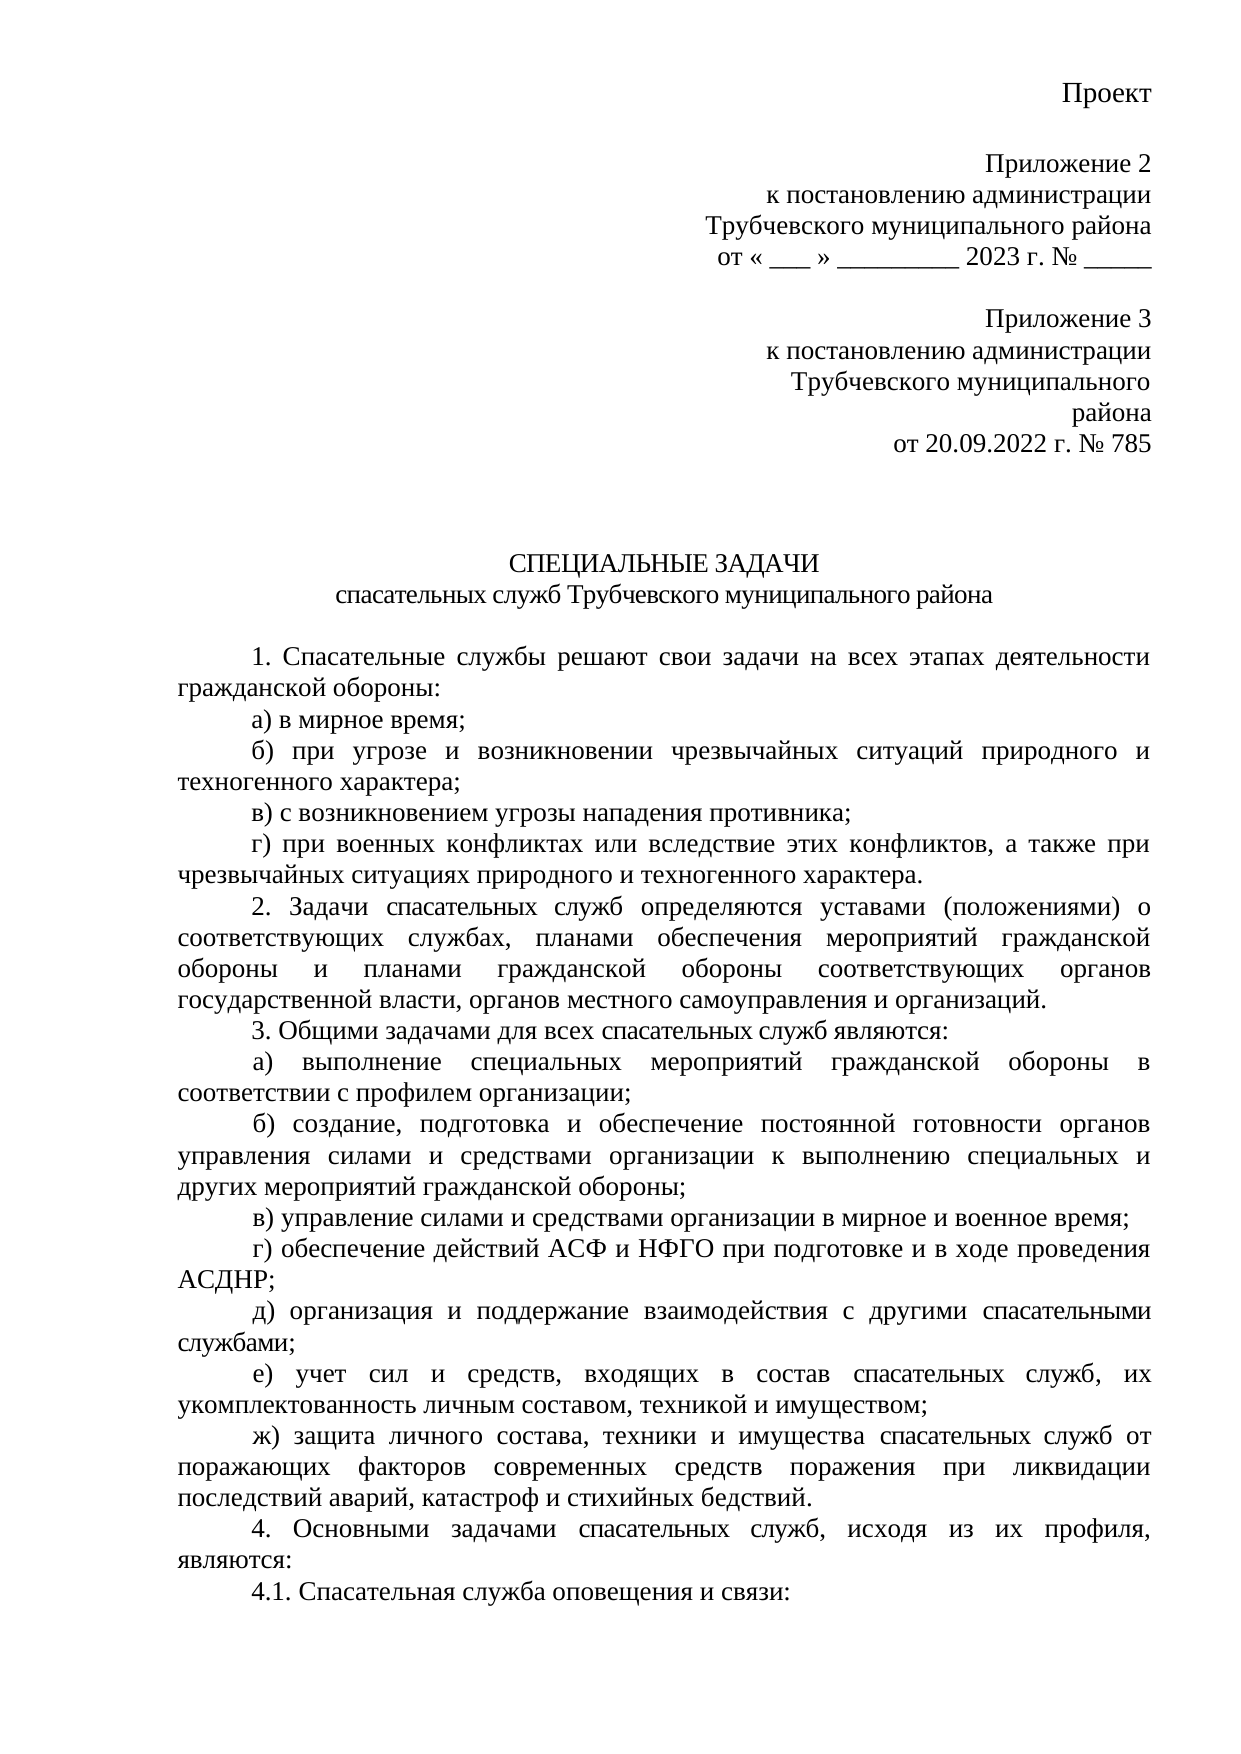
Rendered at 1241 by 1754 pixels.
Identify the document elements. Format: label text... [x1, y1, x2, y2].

text а) в мирное время; [177, 703, 1152, 734]
text б) при угрозе и возникновении чрезвычайных ситуаций природного и техногенного характера; [177, 734, 1152, 796]
text д) организация и поддержание взаимодействия с другими спасательными службами; [177, 1294, 1152, 1357]
text от « ___ » _________ 2023 г. № _____ [177, 240, 1152, 271]
text Приложение 2 [177, 147, 1152, 178]
text Трубчевского муниципального района [177, 365, 1152, 427]
text спасательных служб Трубчевского муниципального района [177, 578, 1152, 609]
text к постановлению администрации [177, 334, 1152, 365]
text ж) защита личного состава, техники и имущества спасательных служб от поражающих факторов современных средств поражения при ликвидации последствий аварий, катастроф и стихийных бедствий. [177, 1419, 1152, 1512]
text Приложение 3 [177, 303, 1152, 334]
text г) обеспечение действий АСФ и НФГО при подготовке и в ходе проведения АСДНР; [177, 1232, 1152, 1294]
text 4.1. Спасательная служба оповещения и связи: [177, 1575, 1152, 1606]
text Трубчевского муниципального района [177, 209, 1152, 240]
text 3. Общими задачами для всех спасательных служб являются: [177, 1014, 1152, 1045]
text е) учет сил и средств, входящих в состав спасательных служб, их укомплектованность личным составом, техникой и имуществом; [177, 1357, 1152, 1419]
text СПЕЦИАЛЬНЫЕ ЗАДАЧИ [177, 547, 1152, 578]
text б) создание, подготовка и обеспечение постоянной готовности органов управления силами и средствами организации к выполнению специальных и других мероприятий гражданской обороны; [177, 1108, 1152, 1201]
text в) с возникновением угрозы нападения противника; [177, 796, 1152, 827]
title от 20.09.2022 г. № 785 [177, 427, 1152, 458]
text 2. Задачи спасательных служб определяются уставами (положениями) о соответствующих службах, планами обеспечения мероприятий гражданской обороны и планами гражданской обороны соответствующих органов государственной власти, органов местного самоуправления и организаций. [177, 889, 1152, 1014]
text в) управление силами и средствами организации в мирное и военное время; [177, 1201, 1152, 1232]
text г) при военных конфликтах или вследствие этих конфликтов, а также при чрезвычайных ситуациях природного и техногенного характера. [177, 827, 1152, 889]
text к постановлению администрации [177, 178, 1152, 209]
text 1. Спасательные службы решают свои задачи на всех этапах деятельности гражданской обороны: [177, 640, 1152, 703]
text 4. Основными задачами спасательных служб, исходя из их профиля, являются: [177, 1512, 1152, 1575]
text а) выполнение специальных мероприятий гражданской обороны в соответствии с профилем организации; [177, 1045, 1152, 1108]
